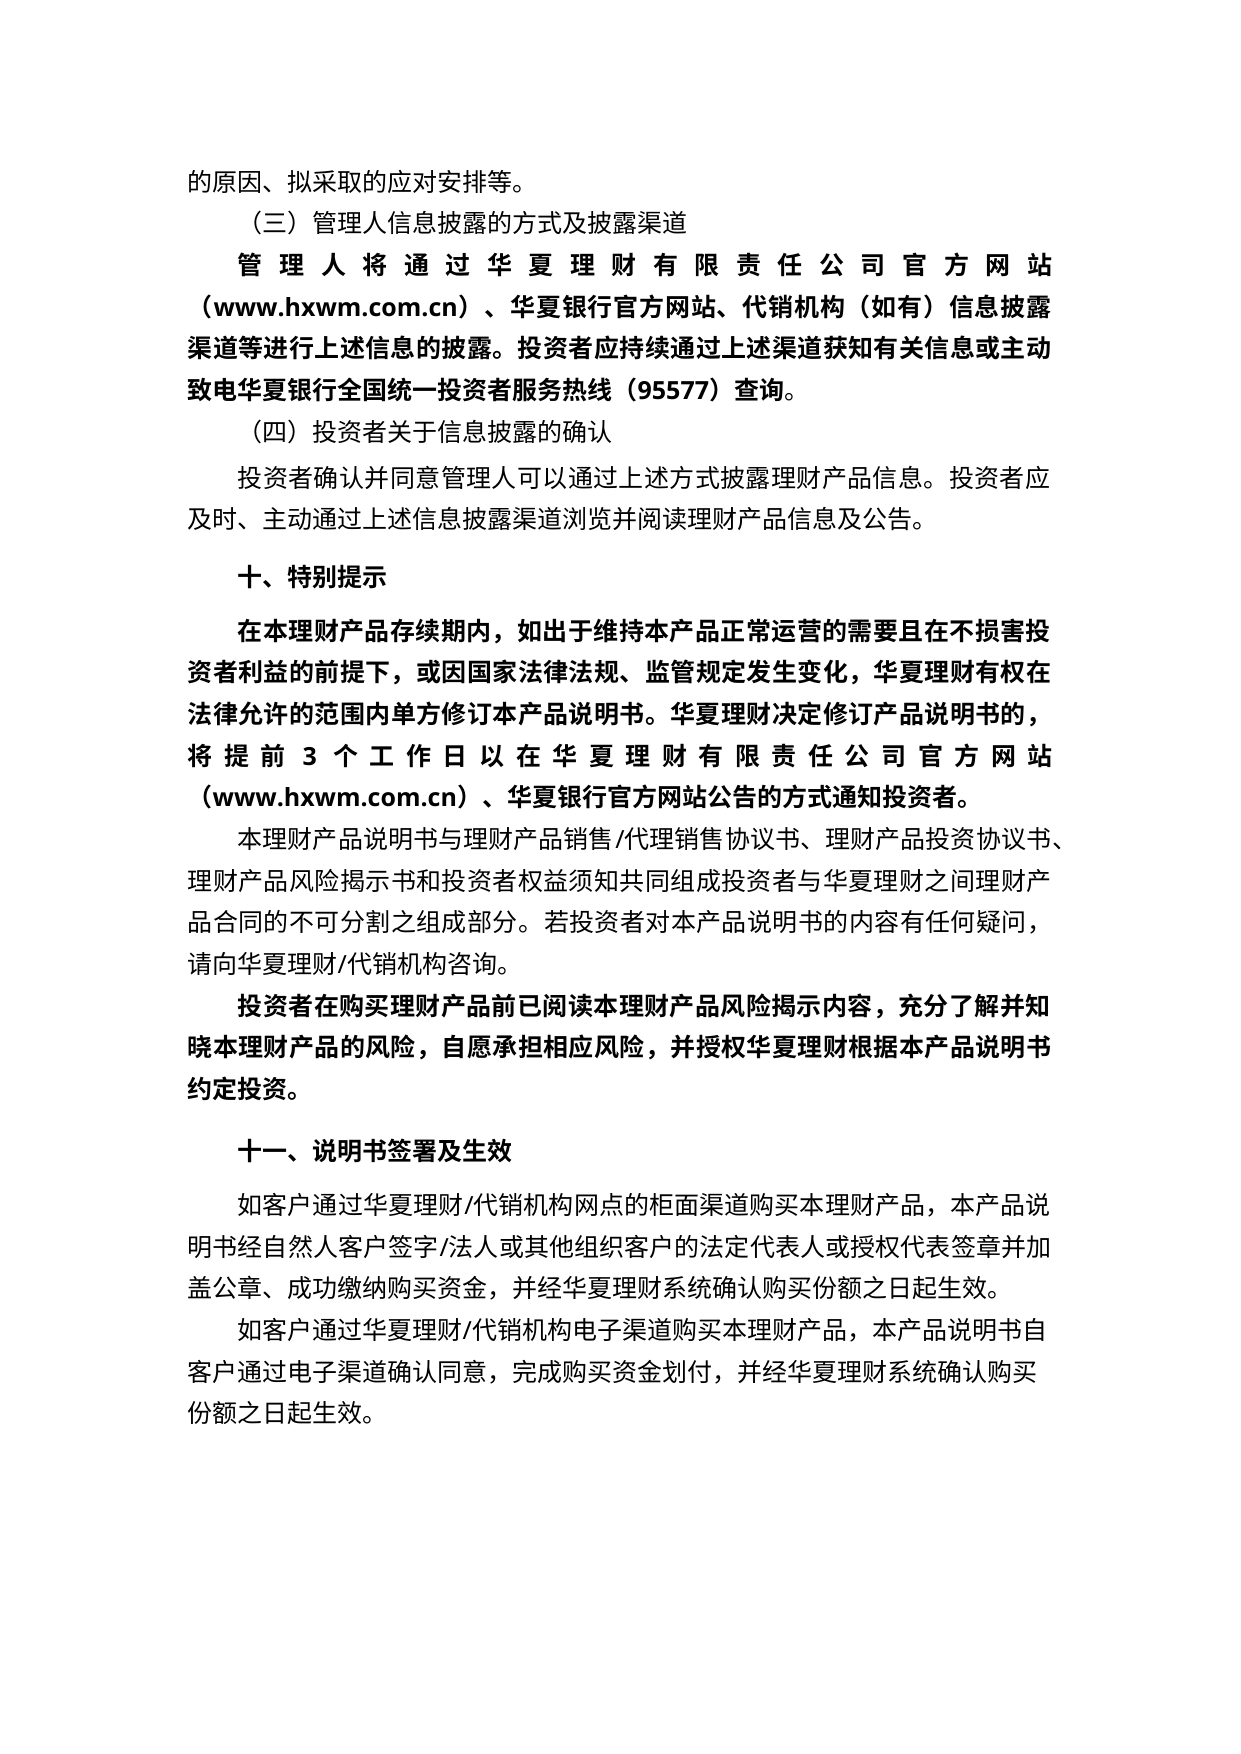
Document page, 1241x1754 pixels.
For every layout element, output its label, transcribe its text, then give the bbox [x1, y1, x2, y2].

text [187, 162, 1053, 198]
text 在本理财产品存续期内，如出于维持本产品正常运营的需要且在不损害投资者利益的前提下，或因国家法律法规、监管规定发生变化，华夏理财有权在法律允许的范围内单方修订本产品说明书。华夏理财决定修订产品说明书的，将提前3个工作日以在华夏理财有限责任公司官方网站（www.hxwm.com.cn）、华夏银行官方网站公告的方式通知投资者。 [187, 611, 1053, 814]
text 十一、说明书签署及生效 [187, 1127, 1053, 1169]
text （三）管理人信息披露的方式及披露渠道 [187, 204, 1053, 240]
text 投资者确认并同意管理人可以通过上述方式披露理财产品信息。投资者应及时、主动通过上述信息披露渠道浏览并阅读理财产品信息及公告。 [187, 454, 1053, 537]
text 投资者在购买理财产品前已阅读本理财产品风险揭示内容，充分了解并知晓本理财产品的风险，自愿承担相应风险，并授权华夏理财根据本产品说明书约定投资。 [187, 986, 1053, 1106]
text 本理财产品说明书与理财产品销售/代理销售协议书、理财产品投资协议书、理财产品风险揭示书和投资者权益须知共同组成投资者与华夏理财之间理财产品合同的不可分割之组成部分。若投资者对本产品说明书的内容有任何疑问，请向华夏理财/代销机构咨询。 [187, 819, 1053, 981]
text 如客户通过华夏理财/代销机构电子渠道购买本理财产品，本产品说明书自客户通过电子渠道确认同意，完成购买资金划付，并经华夏理财系统确认购买份额之日起生效。 [187, 1310, 1053, 1430]
text 管理人将通过华夏理财有限责任公司官方网站（www.hxwm.com.cn）、华夏银行官方网站、代销机构（如有）信息披露渠道等进行上述信息的披露。投资者应持续通过上述渠道获知有关信息或主动致电华夏银行全国统一投资者服务热线（95577）查询。 [187, 245, 1053, 407]
text 如客户通过华夏理财/代销机构网点的柜面渠道购买本理财产品，本产品说明书经自然人客户签字/法人或其他组织客户的法定代表人或授权代表签章并加盖公章、成功缴纳购买资金，并经华夏理财系统确认购买份额之日起生效。 [187, 1185, 1053, 1305]
text （四）投资者关于信息披露的确认 [187, 412, 1053, 448]
text 十、特别提示 [187, 553, 1053, 595]
